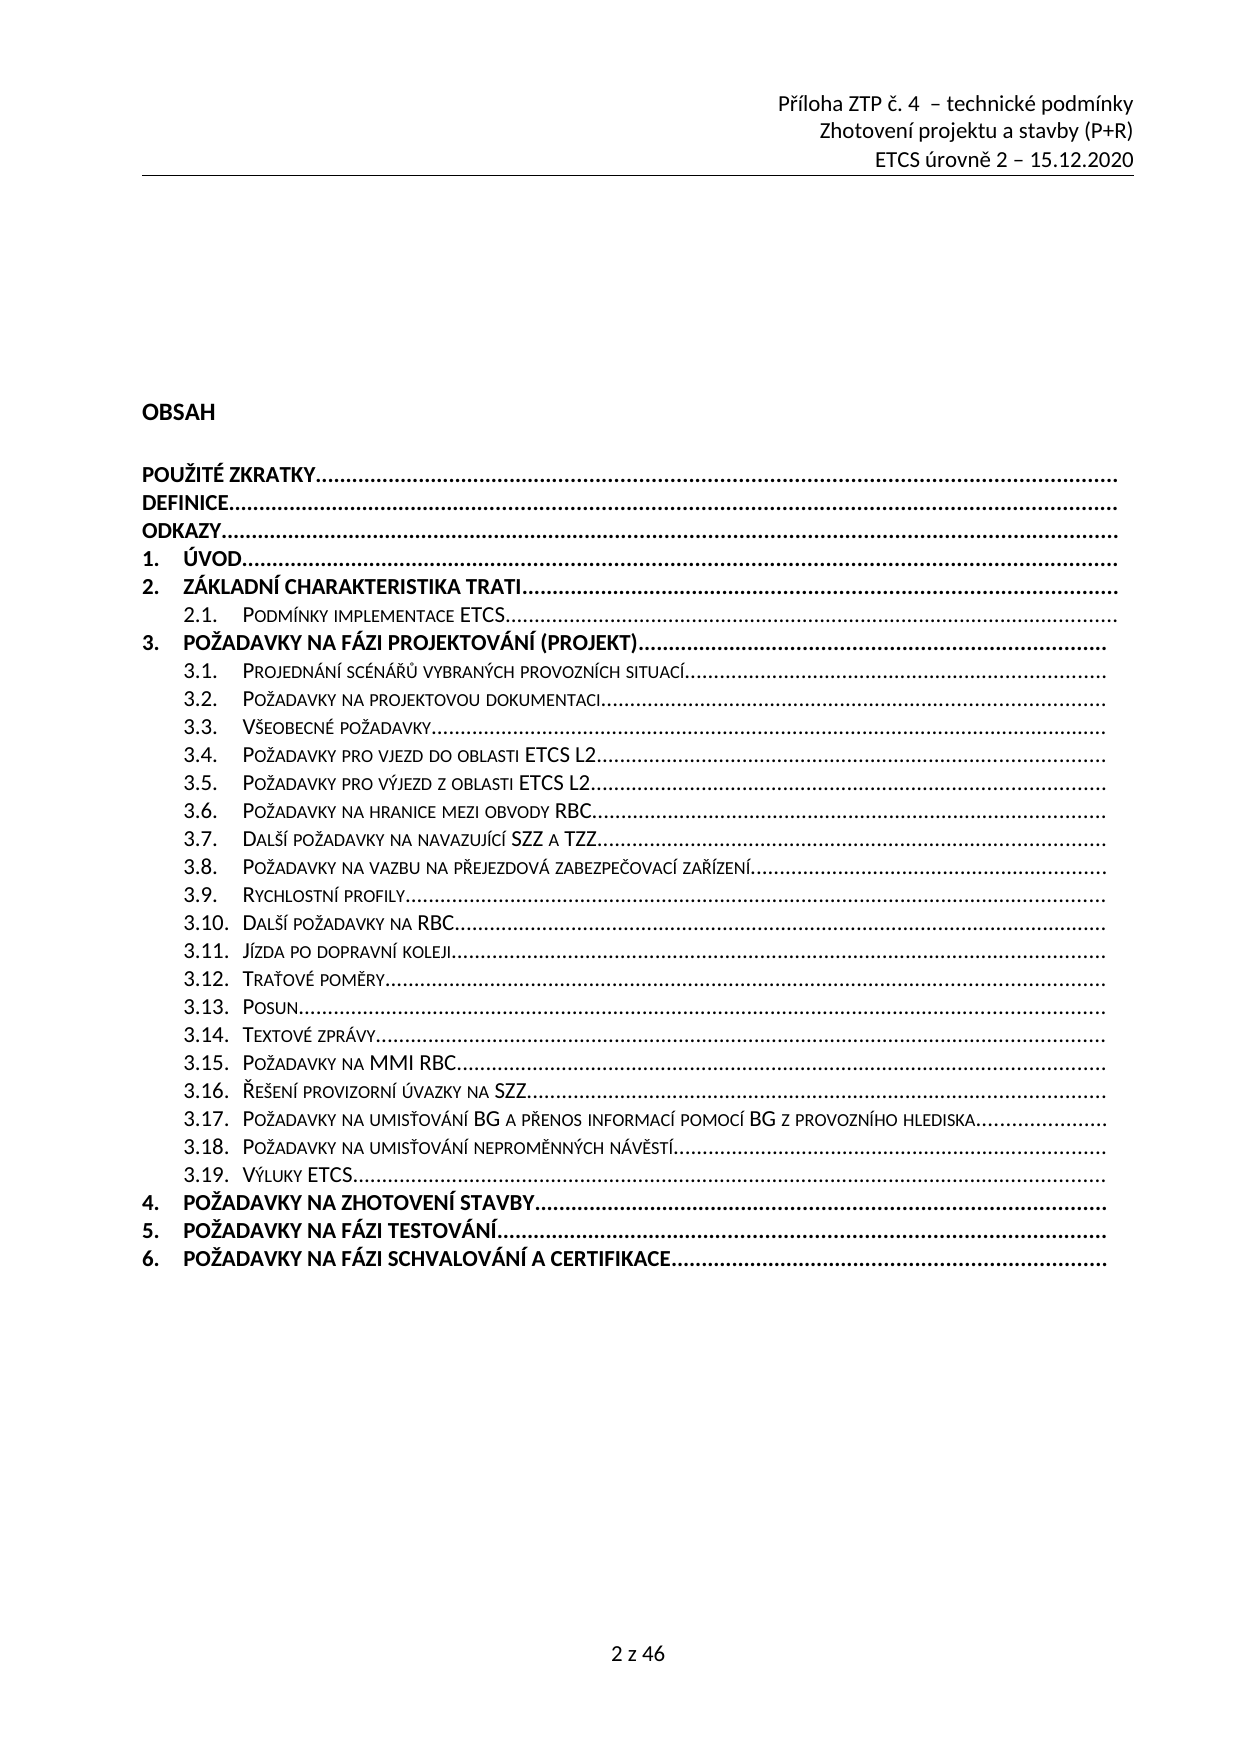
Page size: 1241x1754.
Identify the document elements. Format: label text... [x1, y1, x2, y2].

text 5. Požadavky na fázi testování 45 [142, 1217, 980, 1244]
text 3.11. Jízda po dopravní koleji 30 [183, 936, 980, 964]
text 2. Základní charakteristika trati 8 [142, 572, 980, 600]
text 3.5. Požadavky pro výjezd z oblasti ETCS L2 15 [183, 768, 980, 796]
text 3.19. Výluky ETCS 42 [183, 1161, 980, 1188]
text 3.9. Rychlostní profily 19 [183, 880, 980, 908]
text 2.1. Podmínky implementace ETCS 8 [183, 600, 980, 628]
text 3.4. Požadavky pro vjezd do oblasti ETCS L2 14 [183, 740, 980, 768]
text 3.10. Další požadavky na RBC 23 [183, 908, 980, 936]
text 3. Požadavky na fázi projektování (PROJEKT) 11 [142, 628, 980, 656]
text 1. Úvod 8 [142, 544, 980, 572]
text Obsah [142, 396, 1134, 426]
text 3.6. Požadavky na hranice mezi obvody RBC 16 [183, 796, 980, 824]
text 4. Požadavky na ZHOTOVENÍ STAVBY 43 [142, 1188, 980, 1217]
text 3.17. Požadavky na umisťování BG a přenos informací pomocí BG z provozního hlediska 39 [183, 1104, 980, 1132]
text 3.15. Požadavky na MMI RBC 35 [183, 1048, 980, 1076]
text 3.14. Textové zprávy 34 [183, 1020, 980, 1048]
text 3.2. Požadavky na projektovou dokumentaci 12 [183, 684, 980, 712]
text Odkazy 6 [142, 516, 980, 544]
text 3.13. Posun 34 [183, 992, 980, 1020]
text 3.18. Požadavky na umisťování neproměnných návěstí 41 [183, 1132, 980, 1161]
text 6. Požadavky na fázi schvalování a certifikace 45 [142, 1244, 980, 1273]
text Definice 5 [142, 488, 980, 516]
text 3.7. Další požadavky na navazující SZZ a TZZ 16 [183, 824, 980, 852]
text 3.3. Všeobecné požadavky 13 [183, 712, 980, 740]
text 3.1. Projednání scénářů vybraných provozních situací 11 [183, 656, 980, 684]
text 3.8. Požadavky na vazbu na přejezdová zabezpečovací zařízení 19 [183, 852, 980, 880]
text 3.12. Traťové poměry 31 [183, 964, 980, 992]
text 3.16. Řešení provizorní úvazky na SZZ 38 [183, 1076, 980, 1104]
text Použité zkratky 3 [142, 460, 980, 488]
